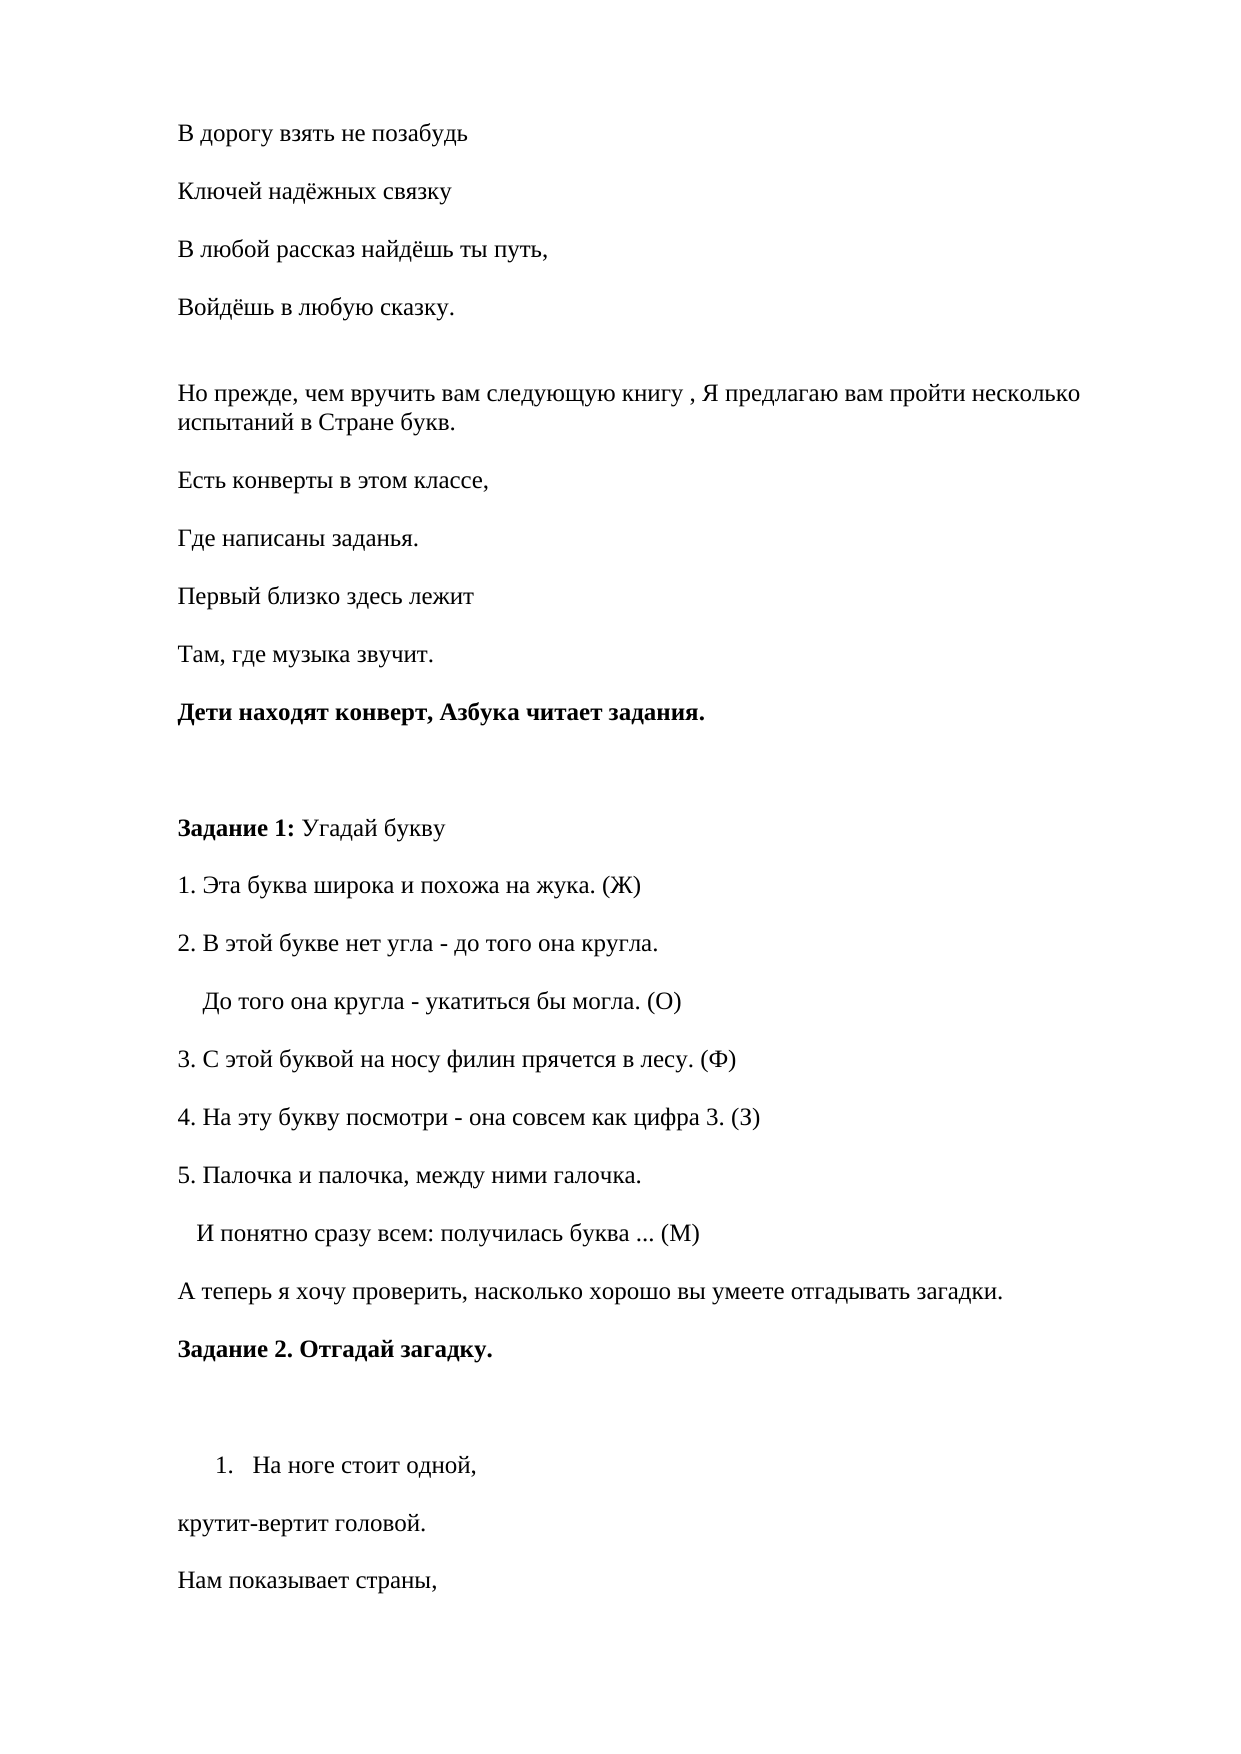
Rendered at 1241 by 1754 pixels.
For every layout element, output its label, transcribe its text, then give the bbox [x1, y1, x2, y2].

text До того она кругла - укатиться бы могла. (О) [177, 986, 1152, 1015]
text 2. В этой букве нет угла - до того она кругла. [177, 928, 1152, 957]
text А теперь я хочу проверить, насколько хорошо вы умеете отгадывать загадки. [177, 1276, 1152, 1305]
text Но прежде, чем вручить вам следующую книгу , Я предлагаю вам пройти несколько испытаний в Стране букв. [177, 378, 1152, 436]
text В любой рассказ найдёшь ты путь, [177, 234, 1152, 263]
text Там, где музыка звучит. [177, 639, 1152, 668]
text Где написаны заданья. [177, 523, 1152, 552]
text Дети находят конверт, Азбука читает задания. [177, 697, 1152, 726]
text И понятно сразу всем: получилась буква ... (М) [177, 1218, 1152, 1247]
text Задание 1: Угадай букву [177, 813, 1152, 841]
text 5. Палочка и палочка, между ними галочка. [177, 1160, 1152, 1189]
text 3. С этой буквой на носу филин прячется в лесу. (Ф) [177, 1044, 1152, 1073]
text Есть конверты в этом классе, [177, 465, 1152, 494]
text 1. Эта буква широка и похожа на жука. (Ж) [177, 871, 1152, 899]
list На ноге стоит одной, [215, 1450, 1152, 1478]
text 4. На эту букву посмотри - она совсем как цифра 3. (З) [177, 1102, 1152, 1131]
text Первый близко здесь лежит [177, 581, 1152, 610]
text Ключей надёжных связку [177, 176, 1152, 205]
text Войдёшь в любую сказку. [177, 292, 1152, 321]
text Задание 2. Отгадай загадку. [177, 1334, 1152, 1363]
text Нам показывает страны, [177, 1566, 1152, 1594]
text крутит-вертит головой. [177, 1508, 1152, 1536]
text В дорогу взять не позабудь [177, 118, 1152, 147]
